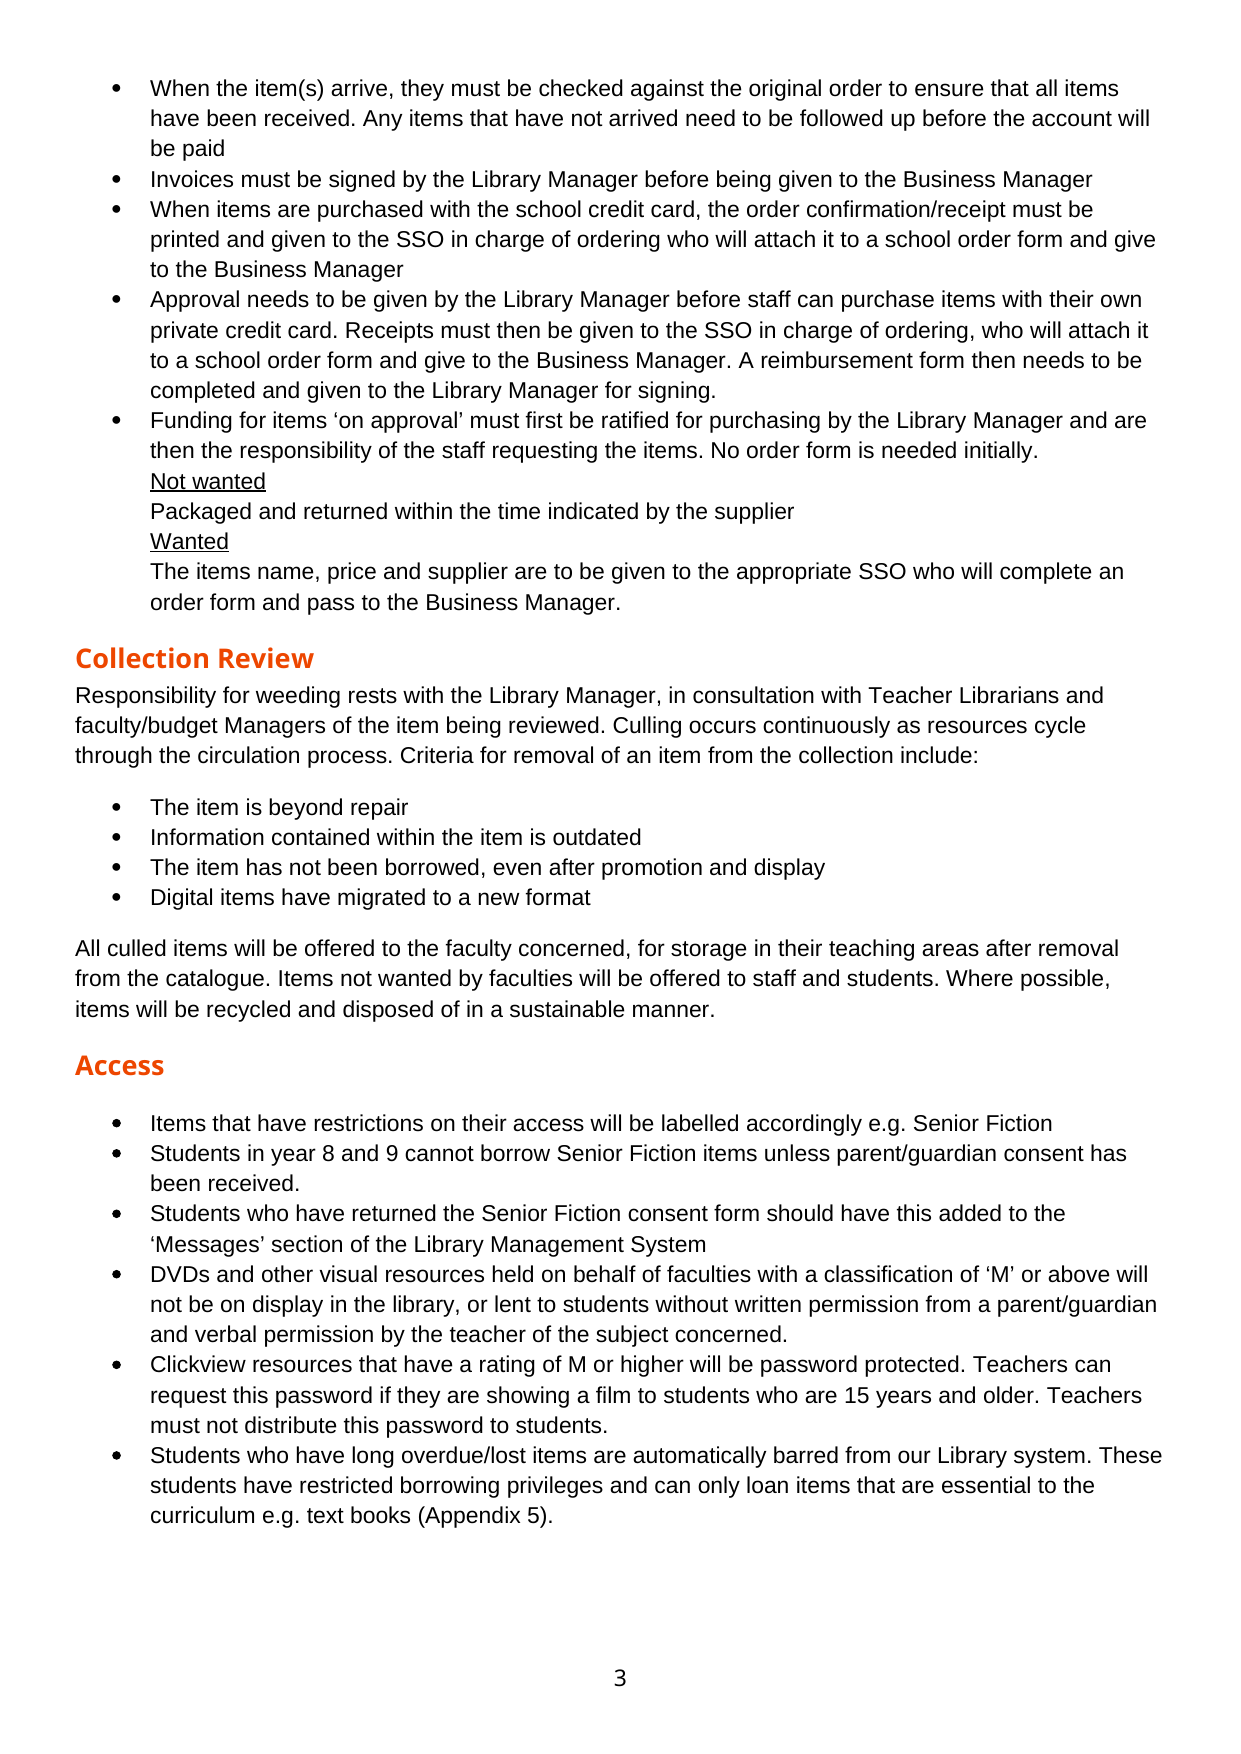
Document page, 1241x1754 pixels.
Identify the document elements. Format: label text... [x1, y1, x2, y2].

list Approval needs to be given by the Library Manager before staff can purchase items with their own private credit card. Receipts must then be given to the SSO in charge of ordering, who will attach it to a school order form and give to the Business Manager. A reimbursement form then needs to be completed and given to the Library Manager for signing. [112, 286, 1165, 403]
list The item has not been borrowed, even after promotion and display [112, 854, 1165, 880]
list When items are purchased with the school credit card, the order confirmation/receipt must be printed and given to the SSO in charge of ordering who will attach it to a school order form and give to the Business Manager [112, 196, 1165, 283]
text Access [75, 1047, 1165, 1083]
list Students who have long overdue/lost items are automatically barred from our Library system. These students have restricted borrowing privileges and can only loan items that are essential to the curriculum e.g. text books (Appendix 5). [112, 1442, 1165, 1529]
list Information contained within the item is outdated [112, 824, 1165, 850]
subtitle Collection Review [75, 639, 1165, 676]
text All culled items will be offered to the faculty concerned, for storage in their teaching areas after removal from the catalogue. Items not wanted by faculties will be offered to staff and students. Where possible, items will be recycled and disposed of in a sustainable manner. [75, 935, 1165, 1022]
list Funding for items ‘on approval’ must first be ratified for purchasing by the Library Manager and are then the responsibility of the staff requesting the items. No order form is needed initially. [112, 407, 1165, 464]
list Digital items have migrated to a new format [112, 884, 1165, 910]
list The items name, price and supplier are to be given to the appropriate SSO who will complete an order form and pass to the Business Manager. [150, 558, 1165, 615]
list The item is beyond repair [112, 793, 1165, 820]
list Students in year 8 and 9 cannot borrow Senior Fiction items unless parent/guardian consent has been received. [112, 1140, 1165, 1197]
text Responsibility for weeding rests with the Library Manager, in consultation with Teacher Librarians and faculty/budget Managers of the item being reviewed. Culling occurs continuously as resources cycle through the circulation process. Criteria for removal of an item from the collection include: [75, 682, 1165, 769]
list Not wanted [150, 468, 1165, 494]
list Students who have returned the Senior Fiction consent form should have this added to the ‘Messages’ section of the Library Management System [112, 1200, 1165, 1257]
list When the item(s) arrive, they must be checked against the original order to ensure that all items have been received. Any items that have not arrived need to be followed up before the account will be paid [112, 75, 1165, 162]
list Clickview resources that have a rating of M or higher will be password protected. Teachers can request this password if they are showing a film to students who are 15 years and older. Teachers must not distribute this password to students. [112, 1351, 1165, 1438]
list Invoices must be signed by the Library Manager before being given to the Business Manager [112, 166, 1165, 192]
list Wanted [150, 528, 1165, 554]
list Items that have restrictions on their access will be labelled accordingly e.g. Senior Fiction [112, 1110, 1165, 1136]
list Packaged and returned within the time indicated by the supplier [150, 498, 1165, 524]
list DVDs and other visual resources held on behalf of faculties with a classification of ‘M’ or above will not be on display in the library, or lent to students without written permission from a parent/guardian and verbal permission by the teacher of the subject concerned. [112, 1261, 1165, 1348]
